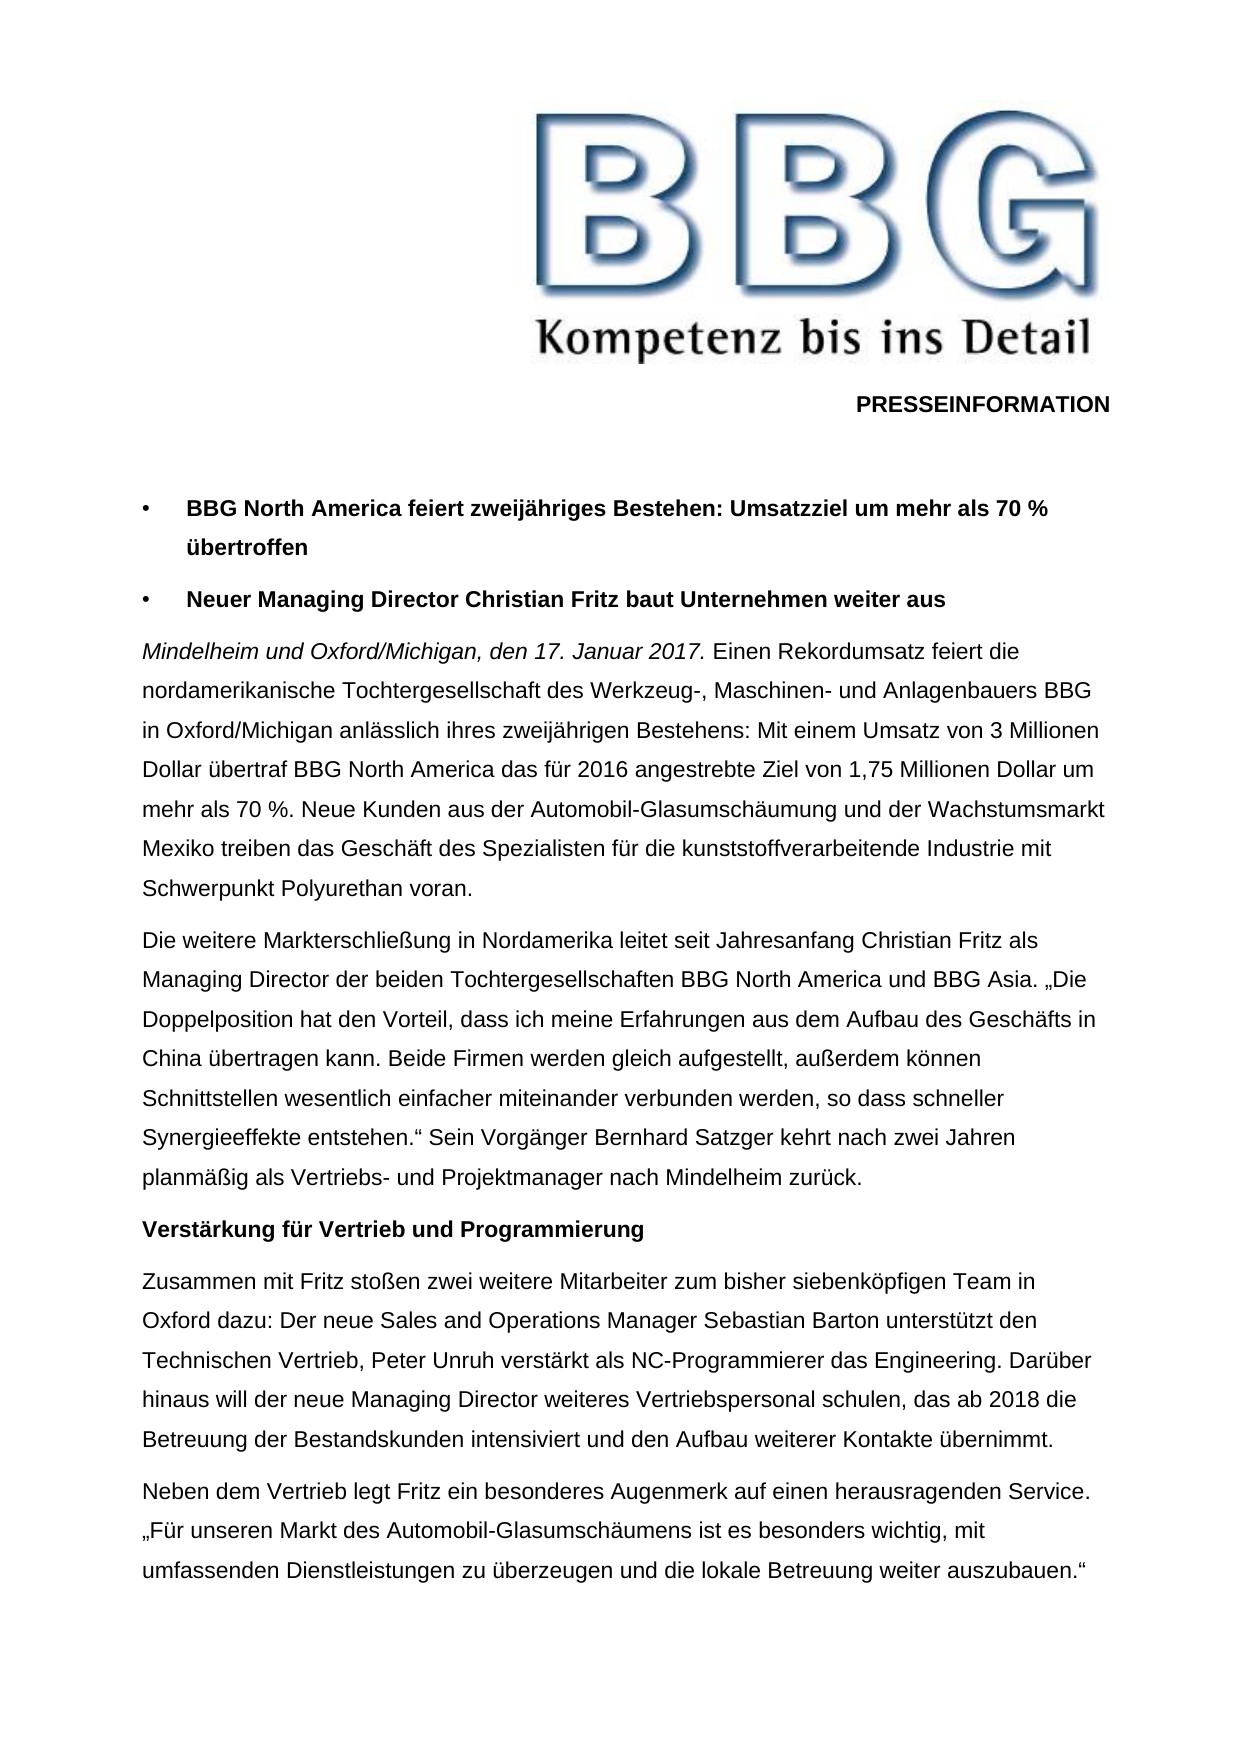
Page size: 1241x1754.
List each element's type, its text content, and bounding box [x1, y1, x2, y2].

list Neuer Managing Director Christian Fritz baut Unternehmen weiter aus [142, 586, 1110, 612]
text Verstärkung für Vertrieb und Programmierung [142, 1216, 1110, 1242]
text Presseinformation [142, 391, 1110, 417]
picture [518, 100, 1111, 364]
list BBG North America feiert zweijähriges Bestehen: Umsatzziel um mehr als 70 % übertroffen [142, 494, 1110, 560]
text Die weitere Markterschließung in Nordamerika leitet seit Jahresanfang Christian Fritz als Managing Director der beiden Tochtergesellschaften BBG North America und BBG Asia. „Die Doppelposition hat den Vorteil, dass ich meine Erfahrungen aus dem Aufbau des Geschäfts in China übertragen kann. Beide Firmen werden gleich aufgestellt, außerdem können Schnittstellen wesentlich einfacher miteinander verbunden werden, so dass schneller Synergieeffekte entstehen.“ Sein Vorgänger Bernhard Satzger kehrt nach zwei Jahren planmäßig als Vertriebs- und Projektmanager nach Mindelheim zurück. [142, 927, 1110, 1190]
text Mindelheim und Oxford/Michigan, den 17. Januar 2017. Einen Rekordumsatz feiert die nordamerikanische Tochtergesellschaft des Werkzeug-, Maschinen- und Anlagenbauers BBG in Oxford/Michigan anlässlich ihres zweijährigen Bestehens: Mit einem Umsatz von 3 Millionen Dollar übertraf BBG North America das für 2016 angestrebte Ziel von 1,75 Millionen Dollar um mehr als 70 %. Neue Kunden aus der Automobil-Glasumschäumung und der Wachstumsmarkt Mexiko treiben das Geschäft des Spezialisten für die kunststoffverarbeitende Industrie mit Schwerpunkt Polyurethan voran. [142, 638, 1110, 901]
text Zusammen mit Fritz stoßen zwei weitere Mitarbeiter zum bisher siebenköpfigen Team in Oxford dazu: Der neue Sales and Operations Manager Sebastian Barton unterstützt den Technischen Vertrieb, Peter Unruh verstärkt als NC-Programmierer das Engineering. Darüber hinaus will der neue Managing Director weiteres Vertriebspersonal schulen, das ab 2018 die Betreuung der Bestandskunden intensiviert und den Aufbau weiterer Kontakte übernimmt. [142, 1268, 1110, 1452]
text Neben dem Vertrieb legt Fritz ein besonderes Augenmerk auf einen herausragenden Service. „Für unseren Markt des Automobil-Glasumschäumens ist es besonders wichtig, mit umfassenden Dienstleistungen zu überzeugen und die lokale Betreuung weiter auszubauen.“ [142, 1478, 1110, 1583]
